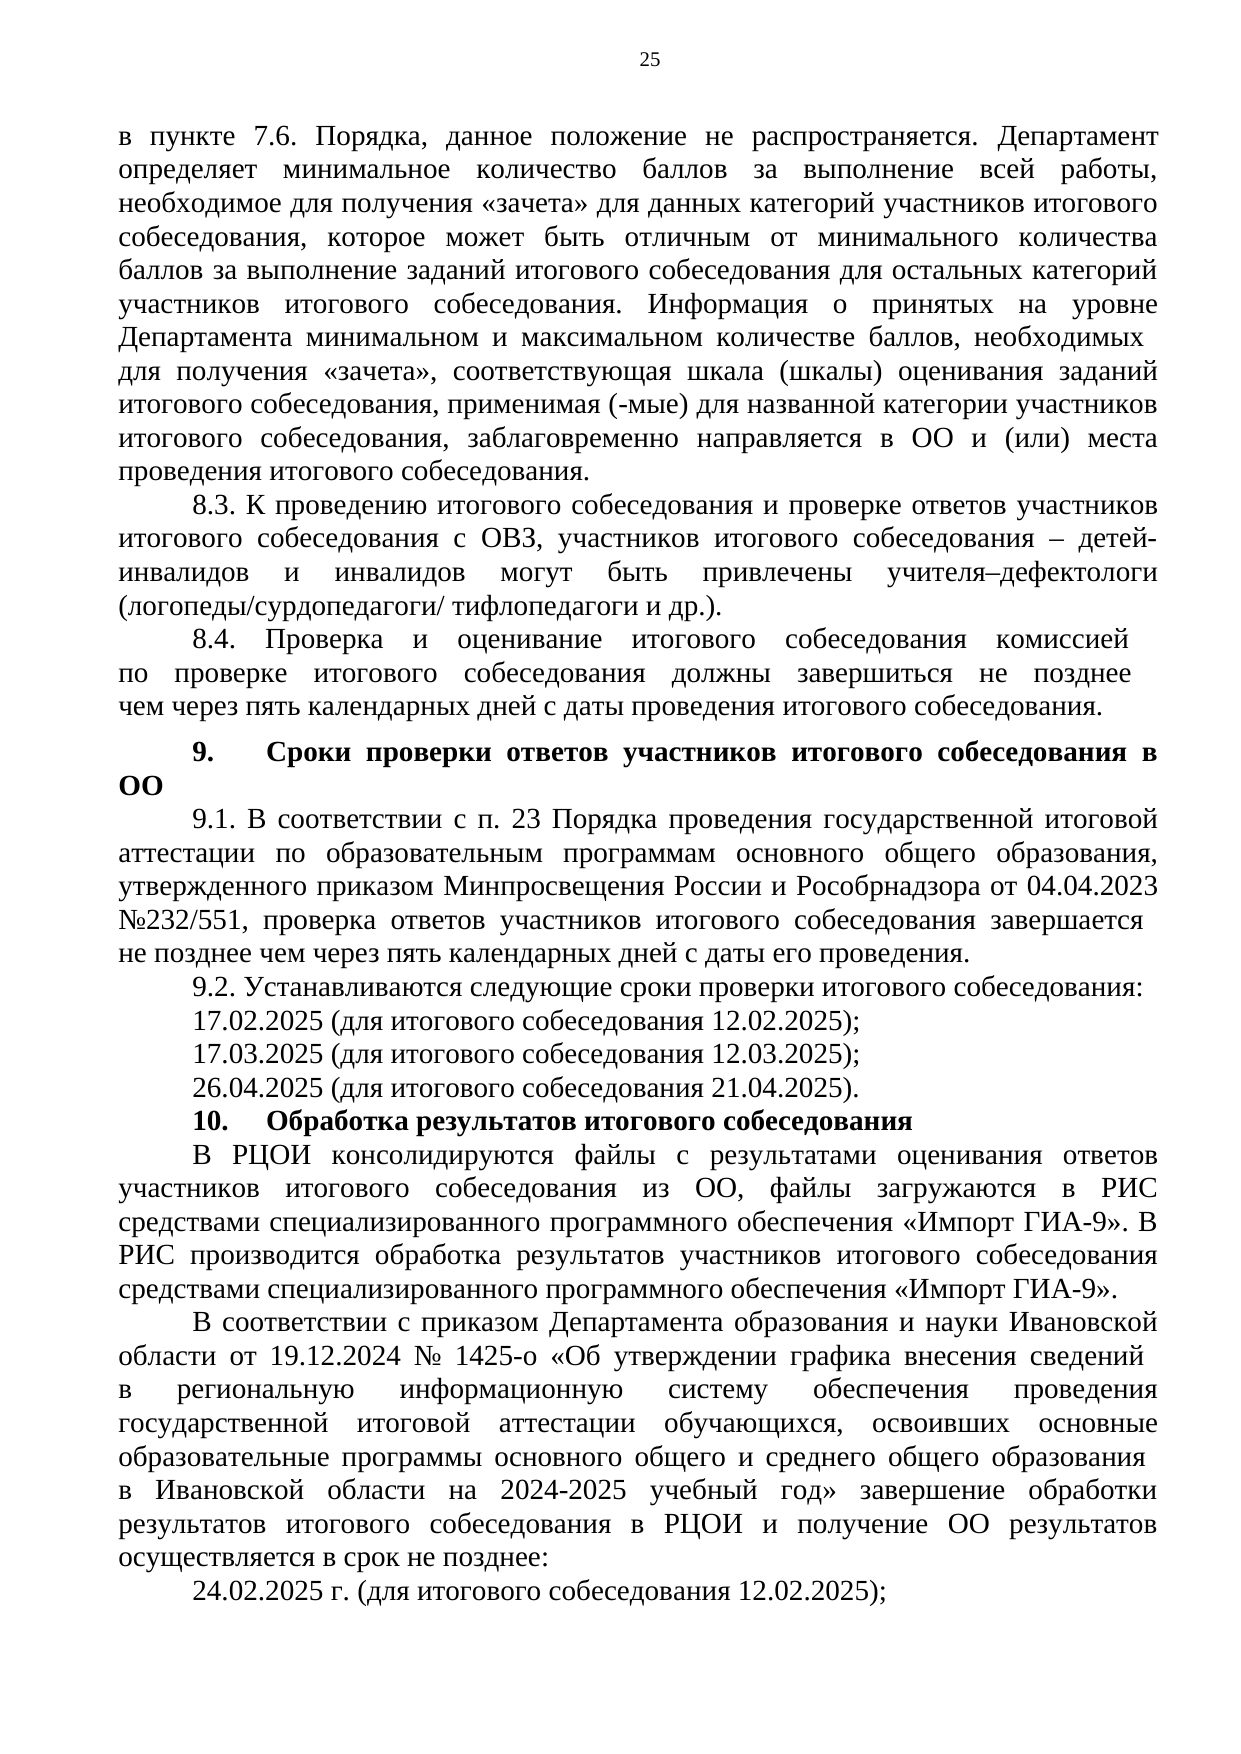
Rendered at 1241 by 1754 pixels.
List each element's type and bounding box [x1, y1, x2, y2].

table_cell [107, 118, 1170, 1606]
